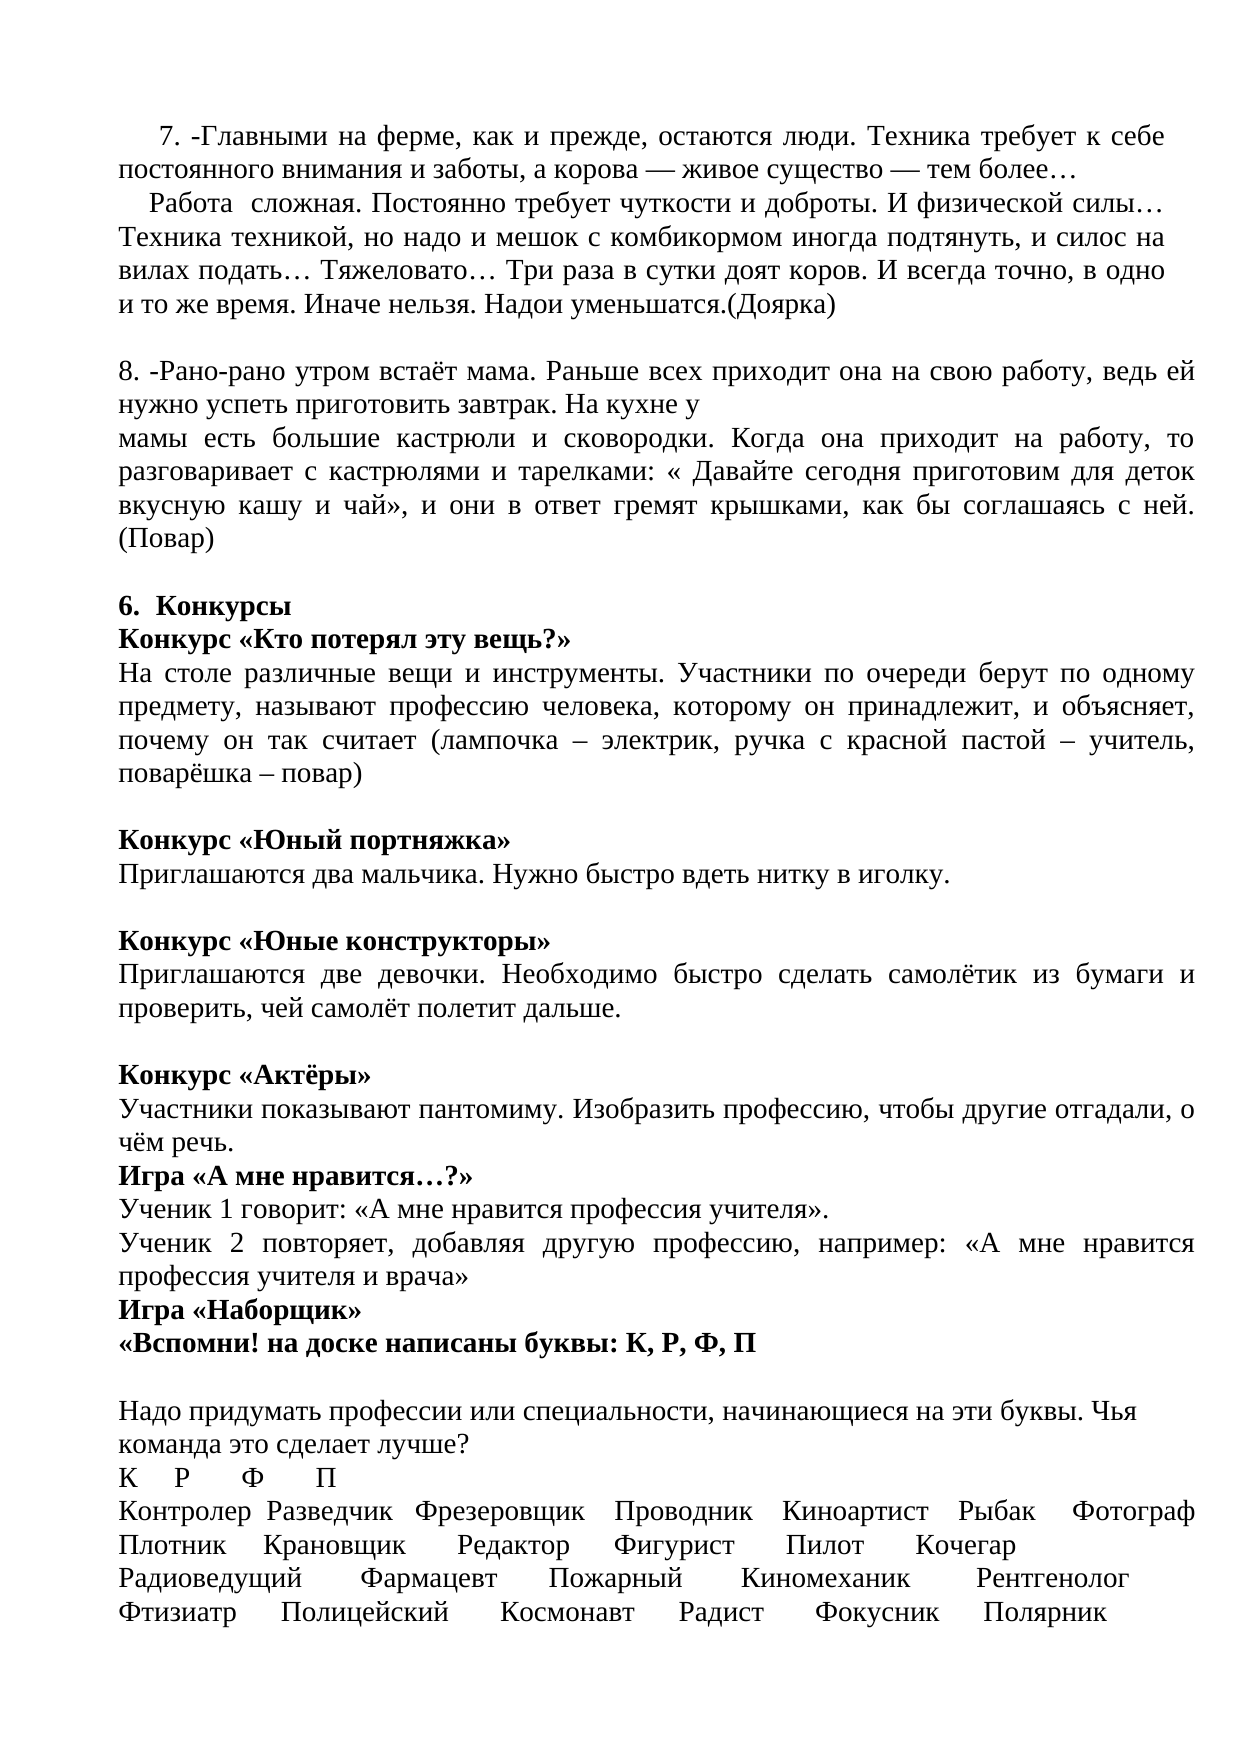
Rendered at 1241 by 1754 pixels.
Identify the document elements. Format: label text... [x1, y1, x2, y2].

text Фтизиатр Полицейский Космонавт Радист Фокусник Полярник [118, 1594, 1196, 1627]
text Игра «Наборщик» [118, 1292, 1196, 1326]
text 8. -Рано-рано утром встаёт мама. Раньше всех приходит она на свою работу, ведь ей нужно успеть приготовить завтрак. На кухне у [118, 353, 1196, 420]
text Конкурс «Актёры» [118, 1057, 1196, 1091]
text Надо придумать профессии или специальности, начинающиеся на эти буквы. Чья команда это сделает лучше? [118, 1393, 1196, 1460]
text Приглашаются два мальчика. Нужно быстро вдеть нитку в иголку. [118, 856, 1196, 889]
text Конкурс «Юный портняжка» [118, 822, 1196, 856]
text Игра «А мне нравится…?» [118, 1158, 1196, 1191]
text Ученик 2 повторяет, добавляя другую профессию, например: «А мне нравится профессия учителя и врача» [118, 1225, 1196, 1292]
text Конкурс «Кто потерял эту вещь?» [118, 621, 1196, 655]
text Участники показывают пантомиму. Изобразить профессию, чтобы другие отгадали, о чём речь. [118, 1091, 1196, 1158]
text К Р Ф П [118, 1460, 1196, 1493]
text Ученик 1 говорит: «А мне нравится профессия учителя». [118, 1191, 1196, 1225]
text мамы есть большие кастрюли и сковородки. Когда она приходит на работу, то разговаривает с кастрюлями и тарелками: « Давайте сегодня приготовим для деток вкусную кашу и чай», и они в ответ гремят крышками, как бы соглашаясь с ней.(Повар) [118, 420, 1196, 554]
list Конкурсы [118, 588, 1167, 621]
text Приглашаются две девочки. Необходимо быстро сделать самолётик из бумаги и проверить, чей самолёт полетит дальше. [118, 957, 1196, 1024]
text Работа сложная. Постоянно требует чуткости и доброты. И физической силы… Техника техникой, но надо и мешок с комбикормом иногда подтянуть, и силос на вилах подать… Тяжеловато… Три раза в сутки доят коров. И всегда точно, в одно и то же время. Иначе нельзя. Надои уменьшатся.(Доярка) [15, 185, 1167, 319]
text На столе различные вещи и инструменты. Участники по очереди берут по одному предмету, называют профессию человека, которому он принадлежит, и объясняет, почему он так считает (лампочка – электрик, ручка с красной пастой – учитель, поварёшка – повар) [118, 655, 1196, 789]
text Плотник Крановщик Редактор Фигурист Пилот Кочегар Радиоведущий Фармацевт Пожарный Киномеханик Рентгенолог [118, 1527, 1196, 1594]
text 7. -Главными на ферме, как и прежде, остаются люди. Техника требует к себе постоянного внимания и заботы, а корова — живое существо — тем более… [15, 118, 1167, 185]
text Конкурс «Юные конструкторы» [118, 923, 1196, 957]
text Контролер Разведчик Фрезеровщик Проводник Киноартист Рыбак Фотограф [118, 1493, 1196, 1527]
text «Вспомни! на доске написаны буквы: К, Р, Ф, П [118, 1326, 1196, 1359]
